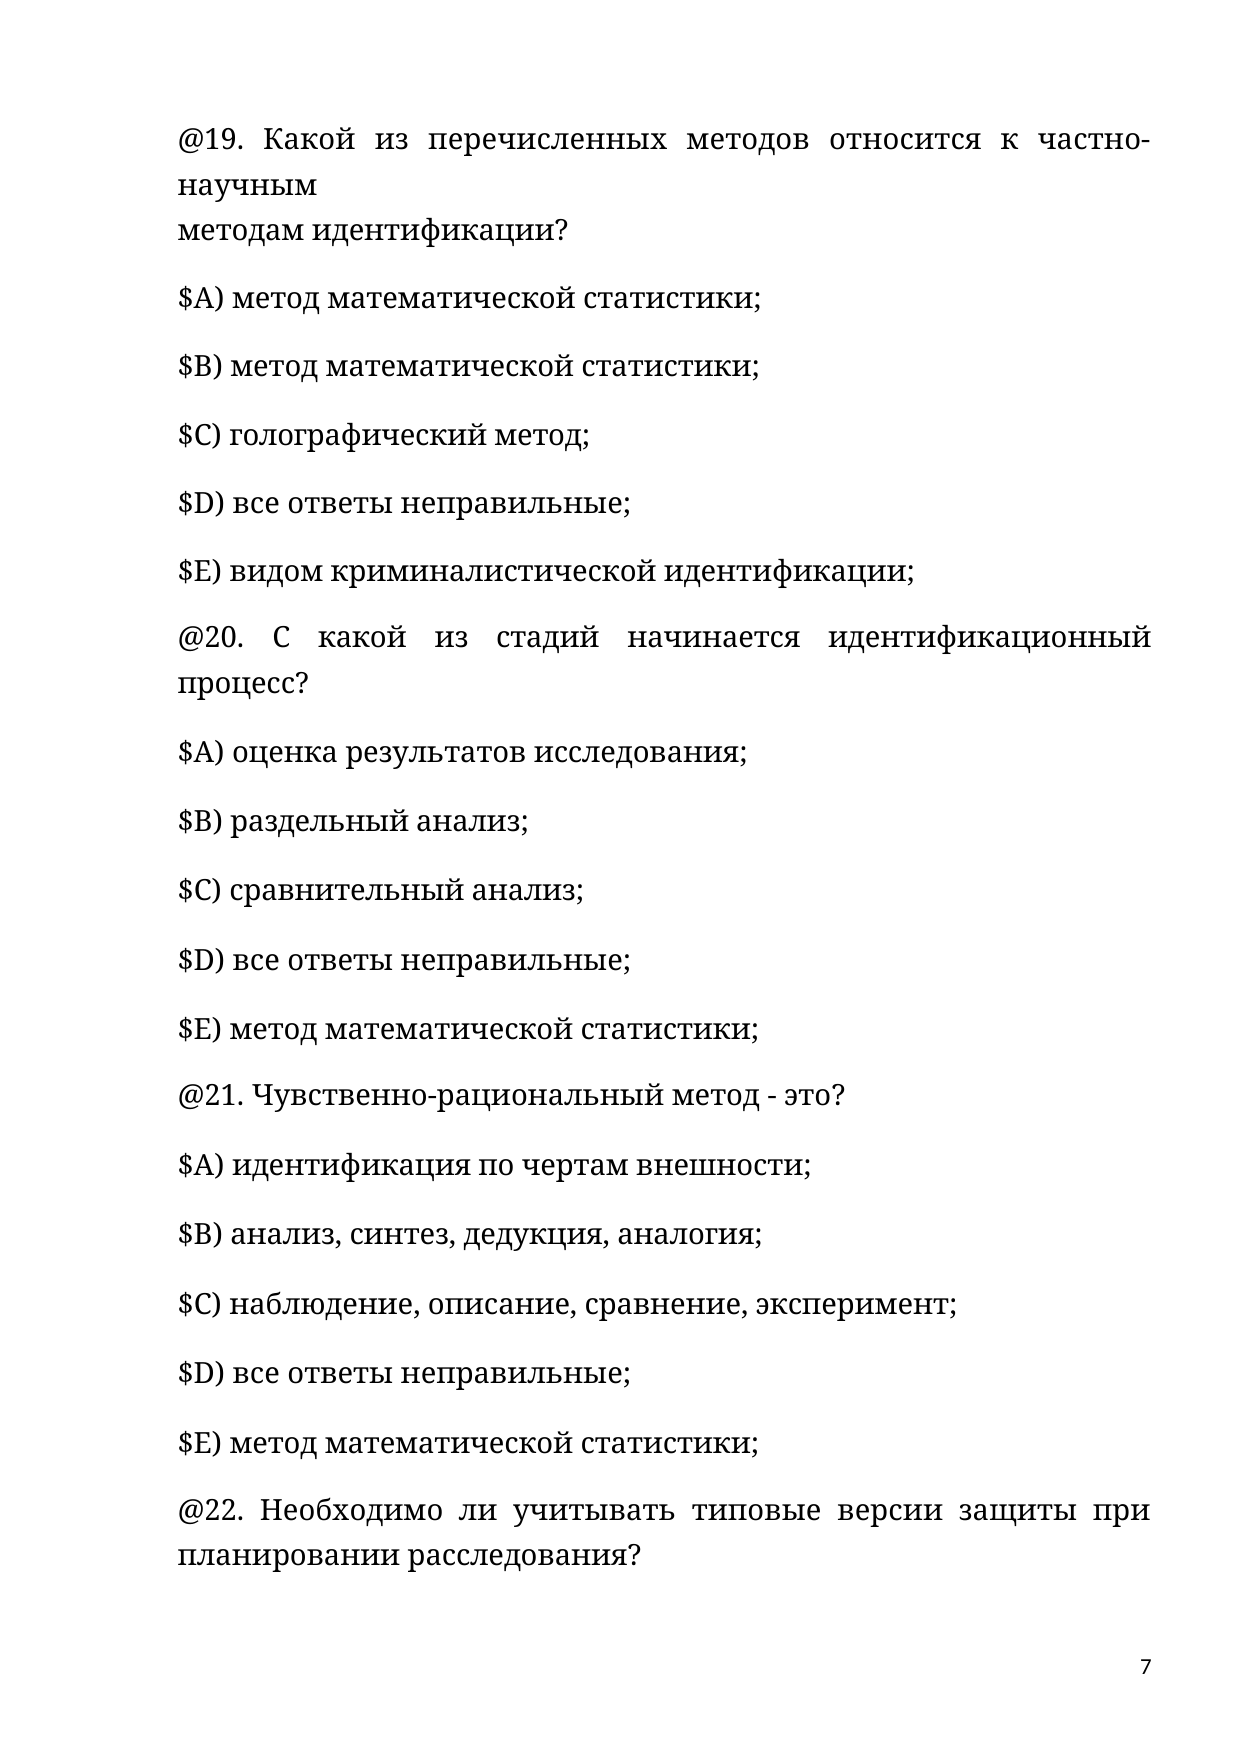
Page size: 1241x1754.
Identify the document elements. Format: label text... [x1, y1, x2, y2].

text $D) все ответы неправильные; [177, 482, 1152, 522]
text $B) метод математической статистики; [177, 346, 1152, 385]
text $A) идентификация по чертам внешности; [177, 1144, 1152, 1184]
text @22. Необходимо ли учитывать типовые версии защиты при планировании расследования? [177, 1489, 1152, 1574]
text $A) оценка результатов исследования; [177, 731, 1152, 771]
text $C) сравнительный анализ; [177, 869, 1152, 909]
text $B) анализ, синтез, дедукция, аналогия; [177, 1213, 1152, 1253]
text $C) наблюдение, описание, сравнение, эксперимент; [177, 1283, 1152, 1323]
text $D) все ответы неправильные; [177, 1353, 1152, 1392]
text @19. Какой из перечисленных методов относится к частно-научным методам идентификации? [177, 118, 1152, 249]
text $E) метод математической статистики; [177, 1422, 1152, 1462]
text $E) метод математической статистики; [177, 1008, 1152, 1048]
text $E) видом криминалистической идентификации; [177, 550, 1152, 590]
text $C) голографический метод; [177, 414, 1152, 453]
text $A) метод математической статистики; [177, 277, 1152, 317]
text @20. С какой из стадий начинается идентификационный процесс? [177, 616, 1152, 702]
text $D) все ответы неправильные; [177, 939, 1152, 978]
text $B) раздельный анализ; [177, 800, 1152, 840]
text @21. Чувственно-рациональный метод - это? [177, 1074, 1152, 1114]
